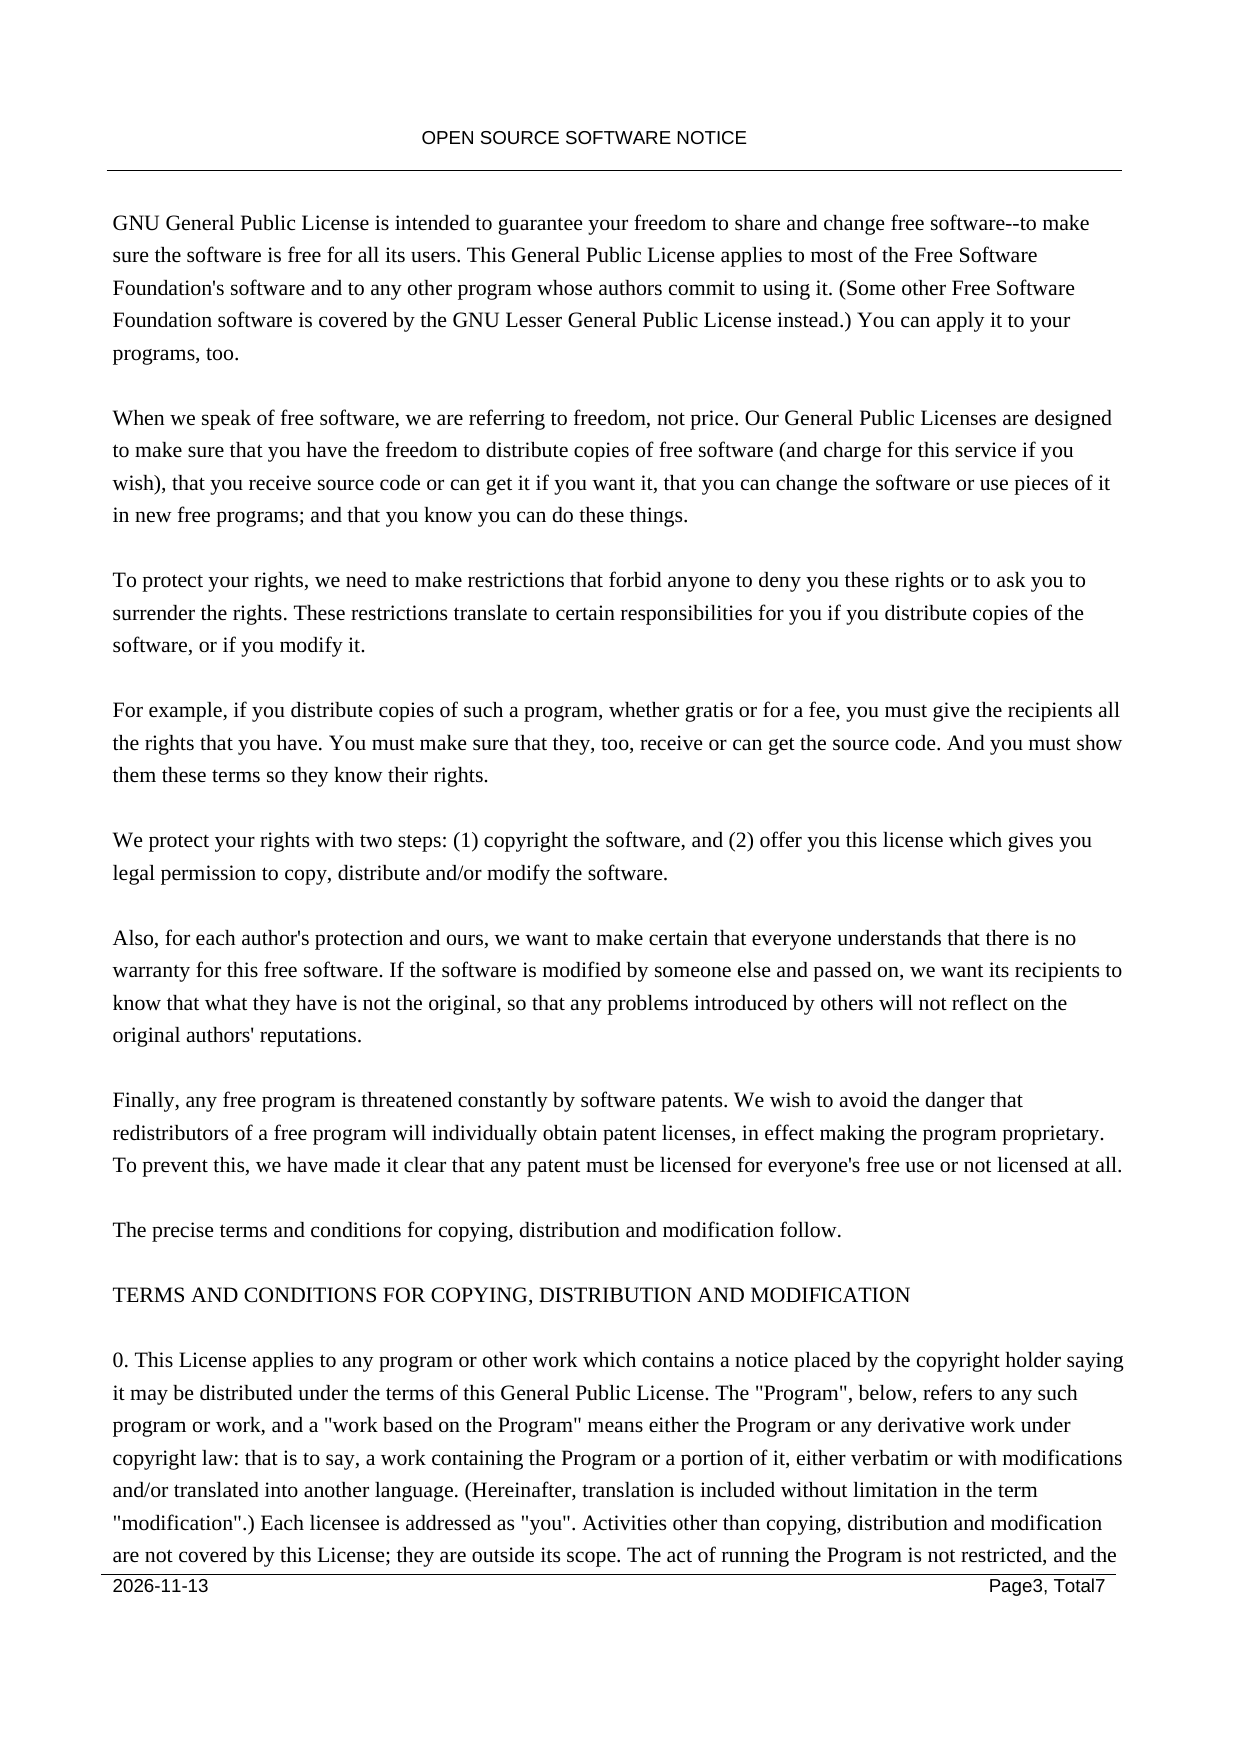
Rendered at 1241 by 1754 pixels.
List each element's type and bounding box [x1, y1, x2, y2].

text [112, 206, 1128, 1571]
